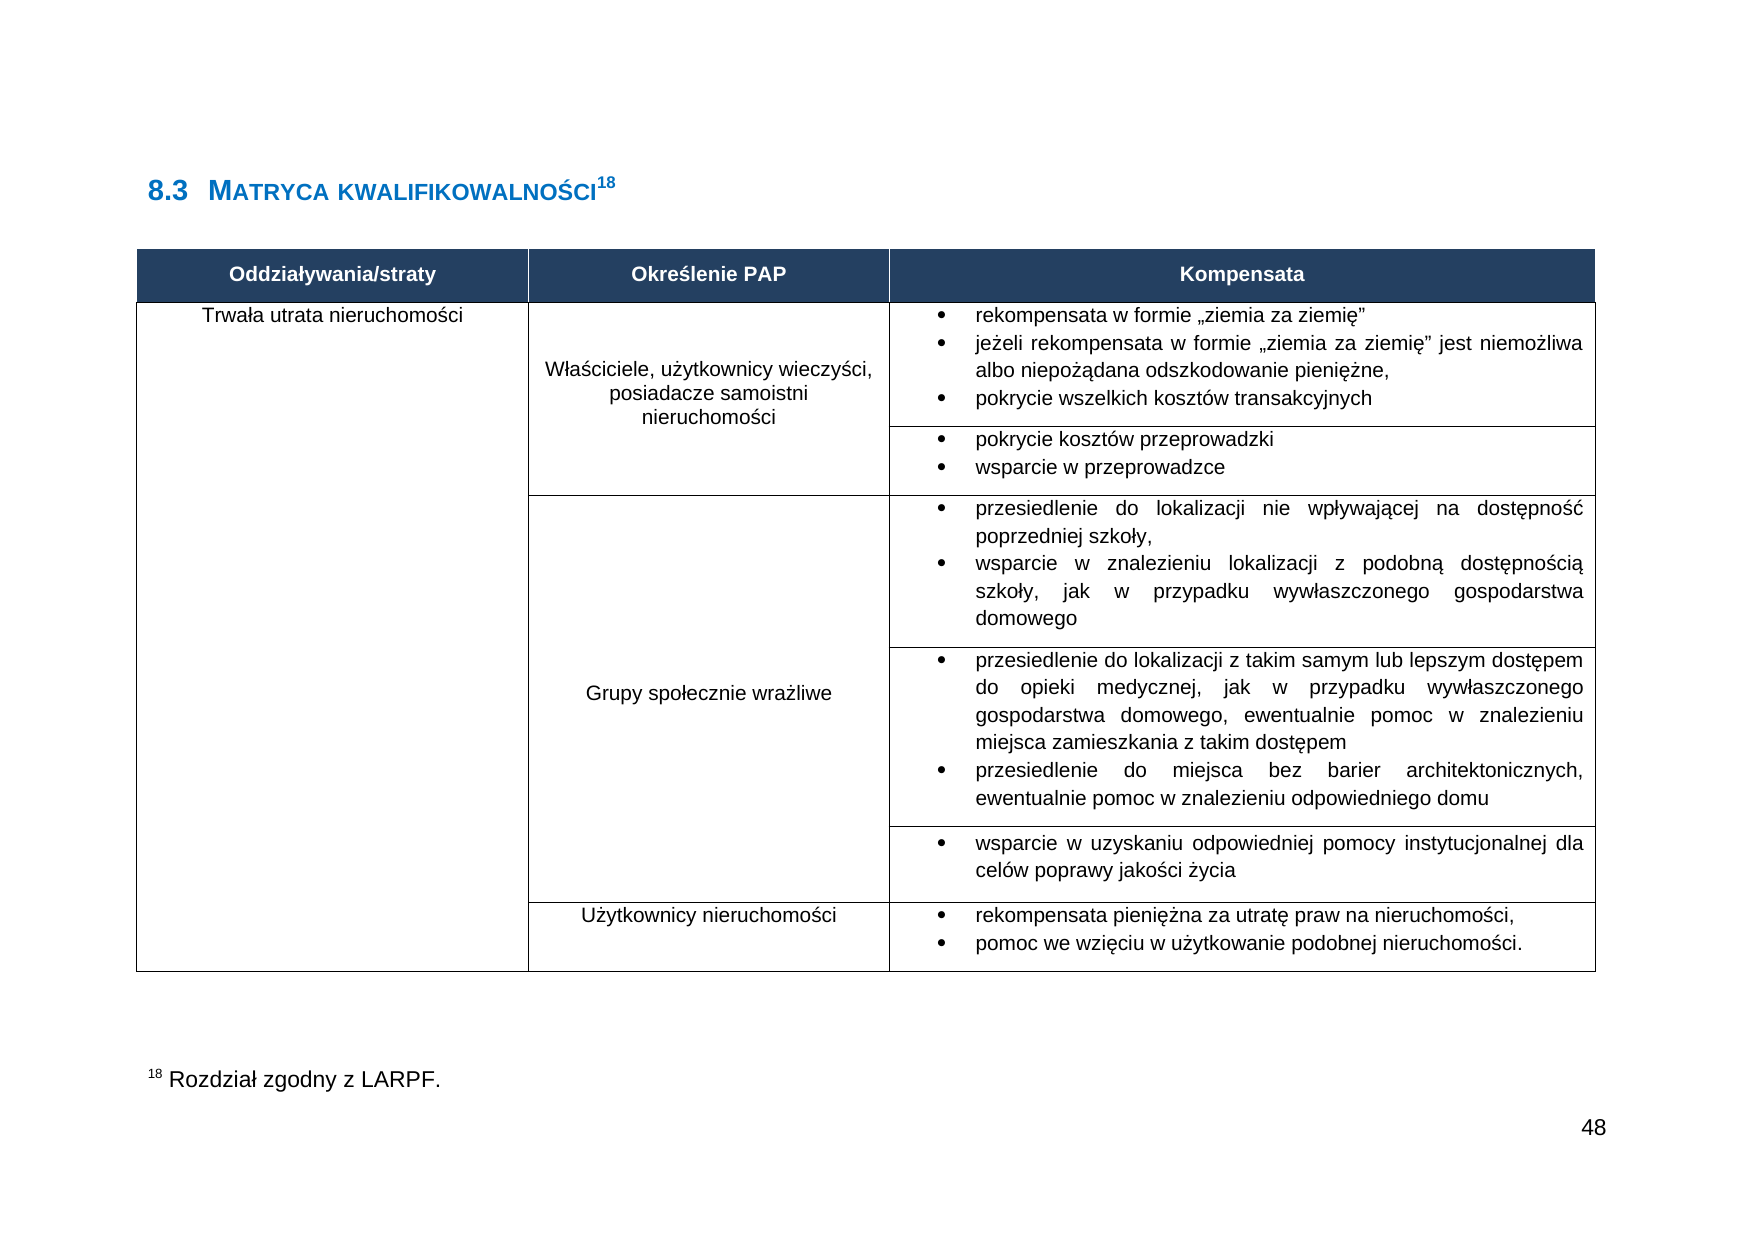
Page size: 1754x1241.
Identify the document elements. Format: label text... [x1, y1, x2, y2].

table_cell Trwała utrata nieruchomości [137, 303, 528, 971]
subtitle Matryca kwalifikowalności [148, 173, 1606, 206]
table_cell Grupy społecznie wrażliwe [529, 496, 889, 902]
table_header Określenie PAP [529, 249, 889, 302]
table_header Oddziaływania/straty [137, 249, 528, 302]
table_cell wsparcie w uzyskaniu odpowiedniej pomocy instytucjonalnej dla celów poprawy jakości życia [890, 827, 1595, 902]
table_cell rekompensata pieniężna za utratę praw na nieruchomości, pomoc we wzięciu w użytkowanie podobnej nieruchomości. [890, 903, 1595, 971]
table_cell rekompensata w formie „ziemia za ziemię” jeżeli rekompensata w formie „ziemia za ziemię” jest niemożliwa albo niepożądana odszkodowanie pieniężne, pokrycie wszelkich kosztów transakcyjnych [890, 303, 1595, 426]
table_header Kompensata [890, 249, 1595, 302]
table_cell przesiedlenie do lokalizacji nie wpływającej na dostępność poprzedniej szkoły, wsparcie w znalezieniu lokalizacji z podobną dostępnością szkoły, jak w przypadku wywłaszczonego gospodarstwa domowego [890, 496, 1595, 647]
table_cell Właściciele, użytkownicy wieczyści, posiadacze samoistni nieruchomości [529, 303, 889, 495]
table_cell przesiedlenie do lokalizacji z takim samym lub lepszym dostępem do opieki medycznej, jak w przypadku wywłaszczonego gospodarstwa domowego, ewentualnie pomoc w znalezieniu miejsca zamieszkania z takim dostępem przesiedlenie do miejsca bez barier architektonicznych, ewentualnie pomoc w znalezieniu odpowiedniego domu [890, 648, 1595, 826]
table_cell pokrycie kosztów przeprowadzki wsparcie w przeprowadzce [890, 427, 1595, 495]
table_cell Użytkownicy nieruchomości [529, 903, 889, 971]
